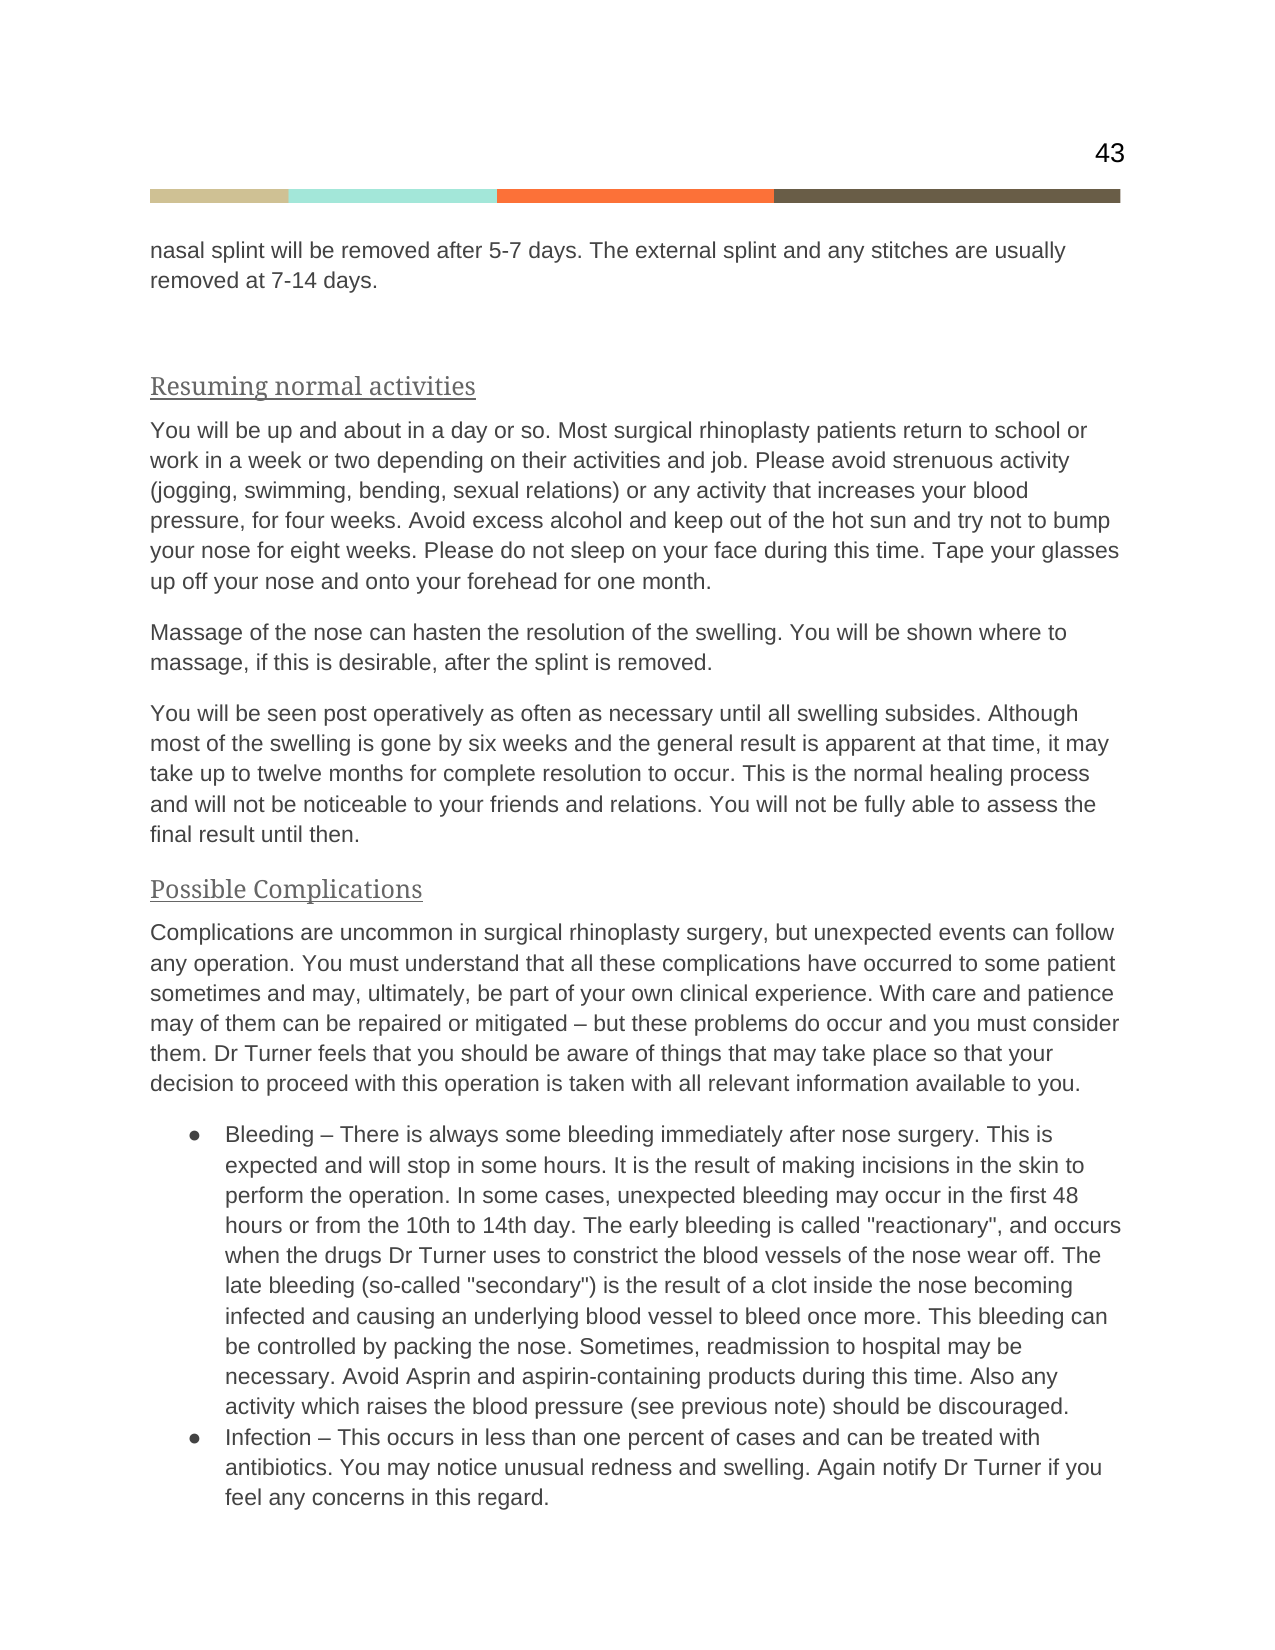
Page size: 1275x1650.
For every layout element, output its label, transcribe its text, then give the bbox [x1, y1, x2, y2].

text You will be seen post operatively as often as necessary until all swelling subsides. Although most of the swelling is gone by six weeks and the general result is apparent at that time, it may take up to twelve months for complete resolution to occur. This is the normal healing process and will not be noticeable to your friends and relations. You will not be fully able to assess the final result until then. [150, 700, 1125, 847]
text Complications are uncommon in surgical rhinoplasty surgery, but unexpected events can follow any operation. You must understand that all these complications have occurred to some patient sometimes and may, ultimately, be part of your own clinical experience. With care and patience may of them can be repaired or mitigated – but these problems do occur and you must consider them. Dr Turner feels that you should be aware of things that may take place so that your decision to proceed with this operation is taken with all relevant information available to you. [150, 919, 1125, 1097]
subtitle Resuming normal activities [150, 369, 1125, 403]
list Infection – This occurs in less than one percent of cases and can be treated with antibiotics. You may notice unusual redness and swelling. Again notify Dr Turner if you feel any concerns in this regard. [187, 1423, 1125, 1510]
text You will be up and about in a day or so. Most surgical rhinoplasty patients return to school or work in a week or two depending on their activities and job. Please avoid strenuous activity (jogging, swimming, bending, sexual relations) or any activity that increases your blood pressure, for four weeks. Avoid excess alcohol and keep out of the hot sun and try not to bump your nose for eight weeks. Please do not sleep on your face during this time. Tape your glasses up off your nose and onto your forehead for one month. [150, 417, 1125, 594]
subtitle Possible Complications [150, 872, 1125, 906]
picture [150, 189, 1121, 203]
text Massage of the nose can hasten the resolution of the swelling. You will be shown where to massage, if this is desirable, after the splint is removed. [150, 619, 1125, 675]
list Bleeding – There is always some bleeding immediately after nose surgery. This is expected and will stop in some hours. It is the result of making incisions in the skin to perform the operation. In some cases, unexpected bleeding may occur in the first 48 hours or from the 10th to 14th day. The early bleeding is called "reactionary", and occurs when the drugs Dr Turner uses to constrict the blood vessels of the nose wear off. The late bleeding (so-called "secondary") is the result of a clot inside the nose becoming infected and causing an underlying blood vessel to bleed once more. This bleeding can be controlled by packing the nose. Sometimes, readmission to hospital may be necessary. Avoid Asprin and aspirin-containing products during this time. Also any activity which raises the blood pressure (see previous note) should be discouraged. [187, 1121, 1125, 1419]
